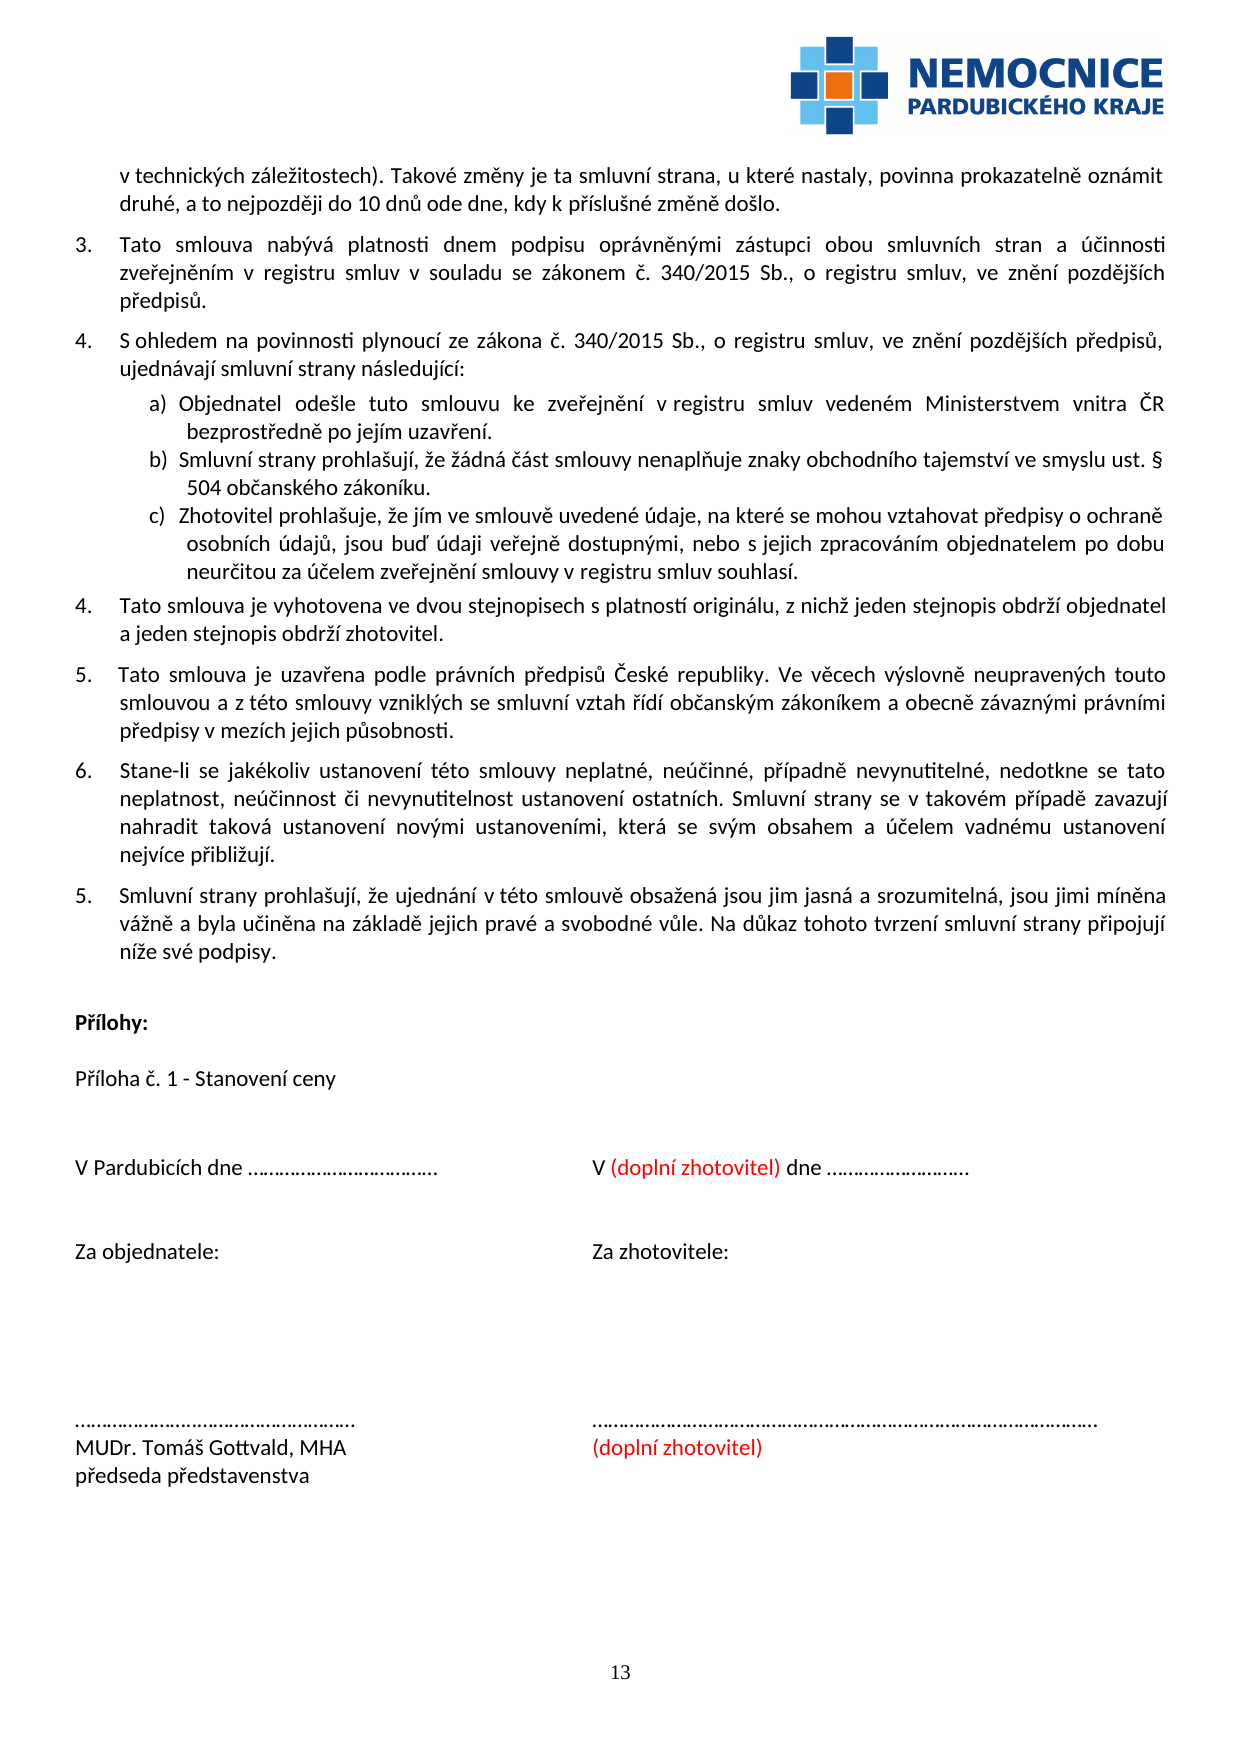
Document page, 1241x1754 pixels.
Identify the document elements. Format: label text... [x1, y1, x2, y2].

text 3. Tato smlouva nabývá platnosti dnem podpisu oprávněnými zástupci obou smluvních stran a účinnosti zveřejněním v registru smluv v souladu se zákonem č. 340/2015 Sb., o registru smluv, ve znění pozdějších předpisů. [75, 230, 1168, 314]
text 5. Tato smlouva je uzavřena podle právních předpisů České republiky. Ve věcech výslovně neupravených touto smlouvou a z této smlouvy vzniklých se smluvní vztah řídí občanským zákoníkem a obecně závaznými právními předpisy v mezích jejich působnosti. [75, 660, 1168, 744]
text Za objednatele: Za zhotovitele: [75, 1237, 1165, 1265]
text V Pardubicích dne ……………………………… V (doplní zhotovitel) dne ……………………… [75, 1153, 1165, 1181]
list Zhotovitel prohlašuje, že jím ve smlouvě uvedené údaje, na které se mohou vztahovat předpisy o ochraně osobních údajů, jsou buď údaji veřejně dostupnými, nebo s jejich zpracováním objednatelem po dobu neurčitou za účelem zveřejnění smlouvy v registru smluv souhlasí. [149, 501, 1165, 585]
list Smluvní strany prohlašují, že žádná část smlouvy nenaplňuje znaky obchodního tajemství ve smyslu ust. § 504 občanského zákoníku. [149, 445, 1165, 501]
text MUDr. Tomáš Gottvald, MHA (doplní zhotovitel) [75, 1433, 1165, 1461]
text 5. Smluvní strany prohlašují, že ujednání v této smlouvě obsažená jsou jim jasná a srozumitelná, jsou jimi míněna vážně a byla učiněna na základě jejich pravé a svobodné vůle. Na důkaz tohoto tvrzení smluvní strany připojují níže své podpisy. [75, 881, 1168, 965]
picture [789, 35, 1164, 136]
text Přílohy: [75, 1008, 1240, 1036]
text …………………..………………………… …………………………………………………………………………………… [592, 1405, 1165, 1433]
text předseda představenstva [75, 1461, 1165, 1489]
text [75, 161, 1165, 217]
text 4. S ohledem na povinnosti plynoucí ze zákona č. 340/2015 Sb., o registru smluv, ve znění pozdějších předpisů, ujednávají smluvní strany následující: [75, 327, 1165, 383]
text 4. Tato smlouva je vyhotovena ve dvou stejnopisech s platností originálu, z nichž jeden stejnopis obdrží objednatel a jeden stejnopis obdrží zhotovitel. [75, 591, 1168, 647]
text 6. Stane-li se jakékoliv ustanovení této smlouvy neplatné, neúčinné, případně nevynutitelné, nedotkne se tato neplatnost, neúčinnost či nevynutitelnost ustanovení ostatních. Smluvní strany se v takovém případě zavazují nahradit taková ustanovení novými ustanoveními, která se svým obsahem a účelem vadnému ustanovení nejvíce přibližují. [75, 756, 1168, 868]
list Objednatel odešle tuto smlouvu ke zveřejnění v registru smluv vedeném Ministerstvem vnitra ČR bezprostředně po jejím uzavření. [149, 389, 1165, 445]
text Příloha č. 1 - Stanovení ceny [75, 1064, 1240, 1092]
